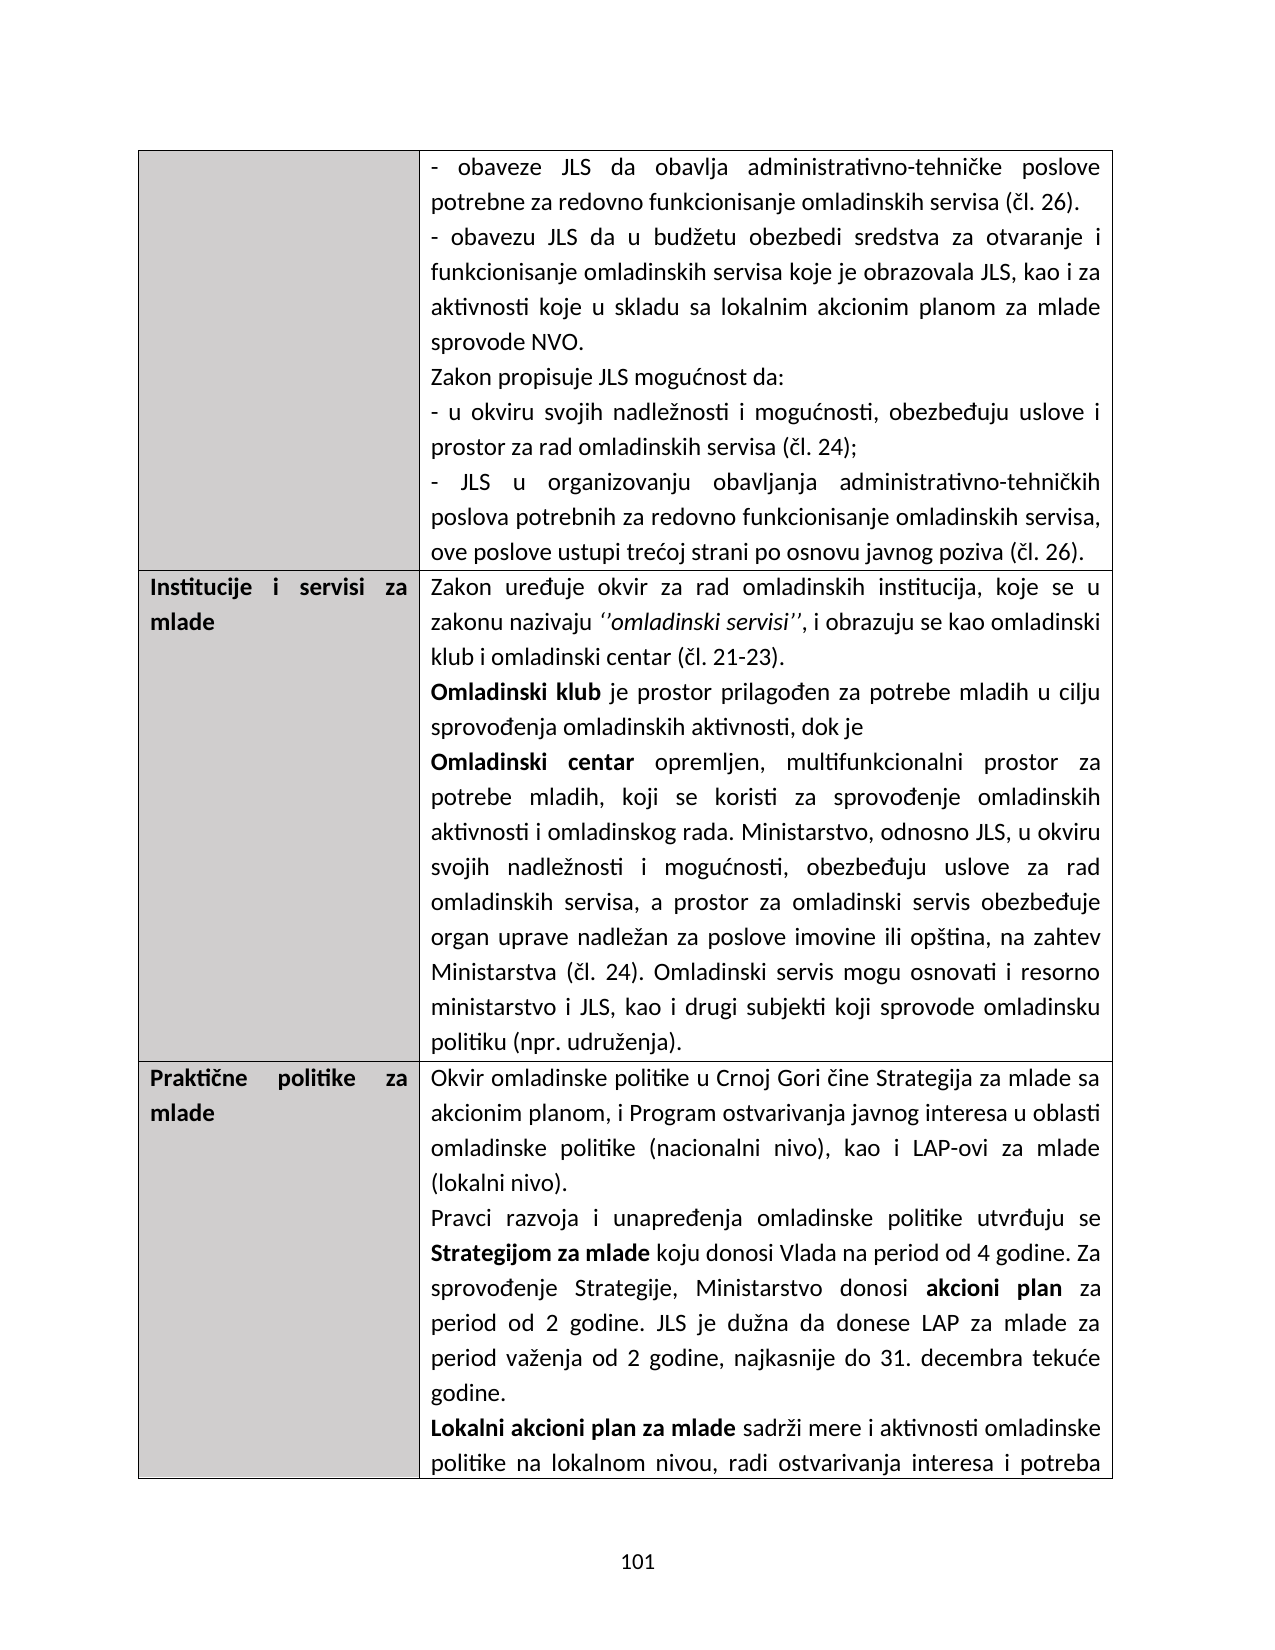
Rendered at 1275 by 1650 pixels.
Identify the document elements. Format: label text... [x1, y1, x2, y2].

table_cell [420, 1062, 1112, 1477]
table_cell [139, 151, 419, 570]
table_cell Institucije i servisi za mlade [139, 571, 419, 1061]
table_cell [420, 151, 1112, 570]
table_cell Zakon uređuje okvir za rad omladinskih institucija, koje se u zakonu nazivaju ‘’omladinski servisi’’, i obrazuju se kao omladinski klub i omladinski centar (čl. 21-23). Omladinski klub je prostor prilagođen za potrebe mladih u cilju sprovođenja omladinskih aktivnosti, dok je Omladinski centar opremljen, multifunkcionalni prostor za potrebe mladih, koji se koristi za sprovođenje omladinskih aktivnosti i omladinskog rada. Ministarstvo, odnosno JLS, u okviru svojih nadležnosti i mogućnosti, obezbeđuju uslove za rad omladinskih servisa, a prostor za omladinski servis obezbeđuje organ uprave nadležan za poslove imovine ili opština, na zahtev Ministarstva (čl. 24). Omladinski servis mogu osnovati i resorno ministarstvo i JLS, kao i drugi subjekti koji sprovode omladinsku politiku (npr. udruženja). [420, 571, 1112, 1061]
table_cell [139, 1062, 419, 1477]
